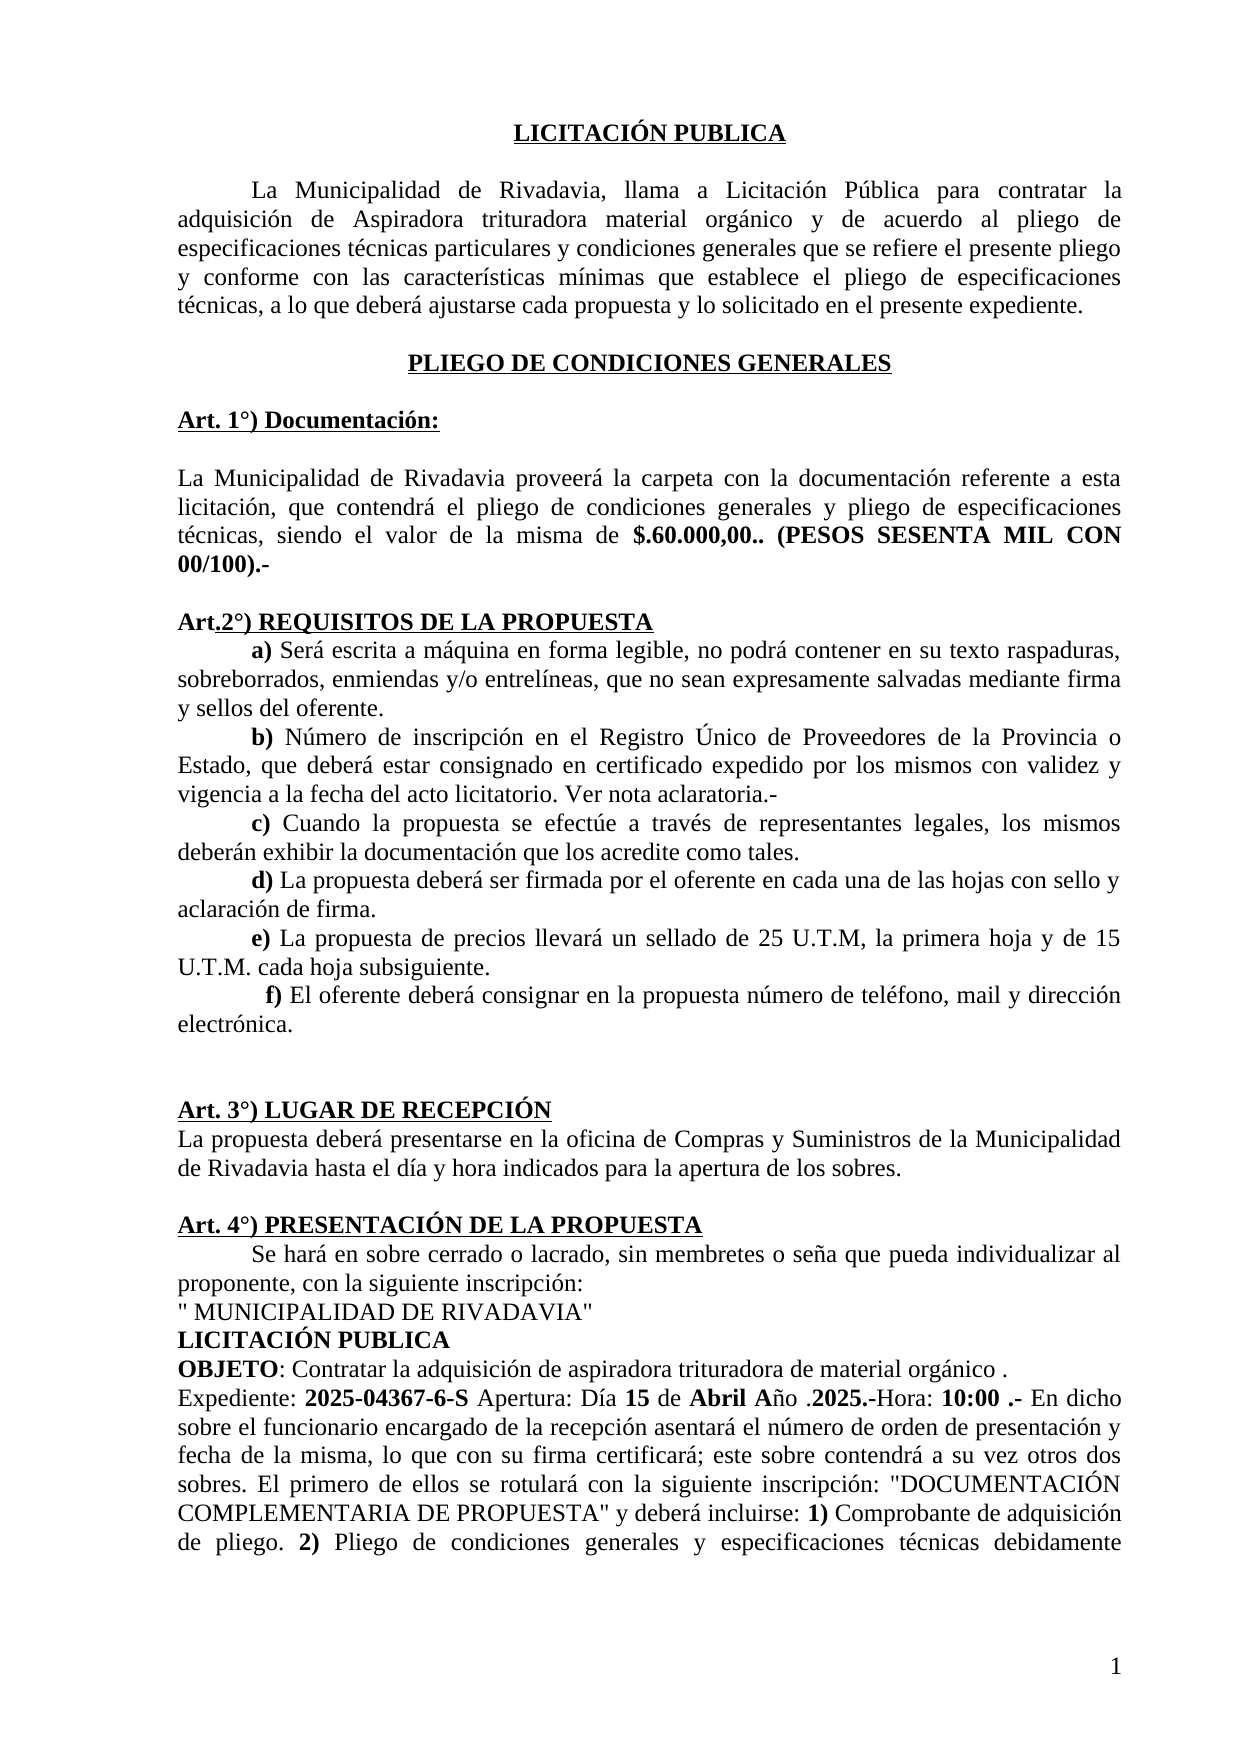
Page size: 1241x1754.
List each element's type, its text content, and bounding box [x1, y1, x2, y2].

text La Municipalidad de Rivadavia proveerá la carpeta con la documentación referente a esta licitación, que contendrá el pliego de condiciones generales y pliego de especificaciones técnicas, siendo el valor de la misma de $.60.000,00.. (PESOS SESENTA MIL CON 00/100).- [177, 463, 1122, 578]
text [177, 1383, 1122, 1556]
text La propuesta deberá presentarse en la oficina de Compras y Suministros de la Municipalidad de Rivadavia hasta el día y hora indicados para la apertura de los sobres. [177, 1124, 1122, 1182]
text a) Será escrita a máquina en forma legible, no podrá contener en su texto raspaduras, sobreborrados, enmiendas y/o entrelíneas, que no sean expresamente salvadas mediante firma y sellos del oferente. [177, 636, 1122, 722]
text Art. 3°) LUGAR DE RECEPCIÓN [177, 1096, 1122, 1124]
text f) El oferente deberá consignar en la propuesta número de teléfono, mail y dirección electrónica. [177, 981, 1122, 1038]
text e) La propuesta de precios llevará un sellado de 25 U.T.M, la primera hoja y de 15 U.T.M. cada hoja subsiguiente. [177, 923, 1122, 981]
text b) Número de inscripción en el Registro Único de Proveedores de la Provincia o Estado, que deberá estar consignado en certificado expedido por los mismos con validez y vigencia a la fecha del acto licitatorio. Ver nota aclaratoria.- [177, 722, 1122, 808]
text Art.2°) REQUISITOS DE LA PROPUESTA [177, 607, 1122, 636]
text PLIEGO DE CONDICIONES GENERALES [177, 348, 1122, 377]
text d) La propuesta deberá ser firmada por el oferente en cada una de las hojas con sello y aclaración de firma. [177, 866, 1122, 923]
text LICITACIÓN PUBLICA [177, 118, 1122, 147]
text La Municipalidad de Rivadavia, llama a Licitación Pública para contratar la adquisición de Aspiradora trituradora material orgánico y de acuerdo al pliego de especificaciones técnicas particulares y condiciones generales que se refiere el presente pliego y conforme con las características mínimas que establece el pliego de especificaciones técnicas, a lo que deberá ajustarse cada propuesta y lo solicitado en el presente expediente. [177, 176, 1122, 319]
subtitle LICITACIÓN PUBLICA [177, 1326, 1122, 1354]
text c) Cuando la propuesta se efectúe a través de representantes legales, los mismos deberán exhibir la documentación que los acredite como tales. [177, 808, 1122, 866]
text OBJETO: Contratar la adquisición de aspiradora trituradora de material orgánico . [177, 1354, 1122, 1383]
text " MUNICIPALIDAD DE RIVADAVIA" [177, 1297, 1122, 1326]
text Art. 1°) Documentación: [177, 406, 1122, 434]
text Se hará en sobre cerrado o lacrado, sin membretes o seña que pueda individualizar al proponente, con la siguiente inscripción: [177, 1239, 1122, 1297]
text Art. 4°) PRESENTACIÓN DE LA PROPUESTA [177, 1211, 1122, 1239]
